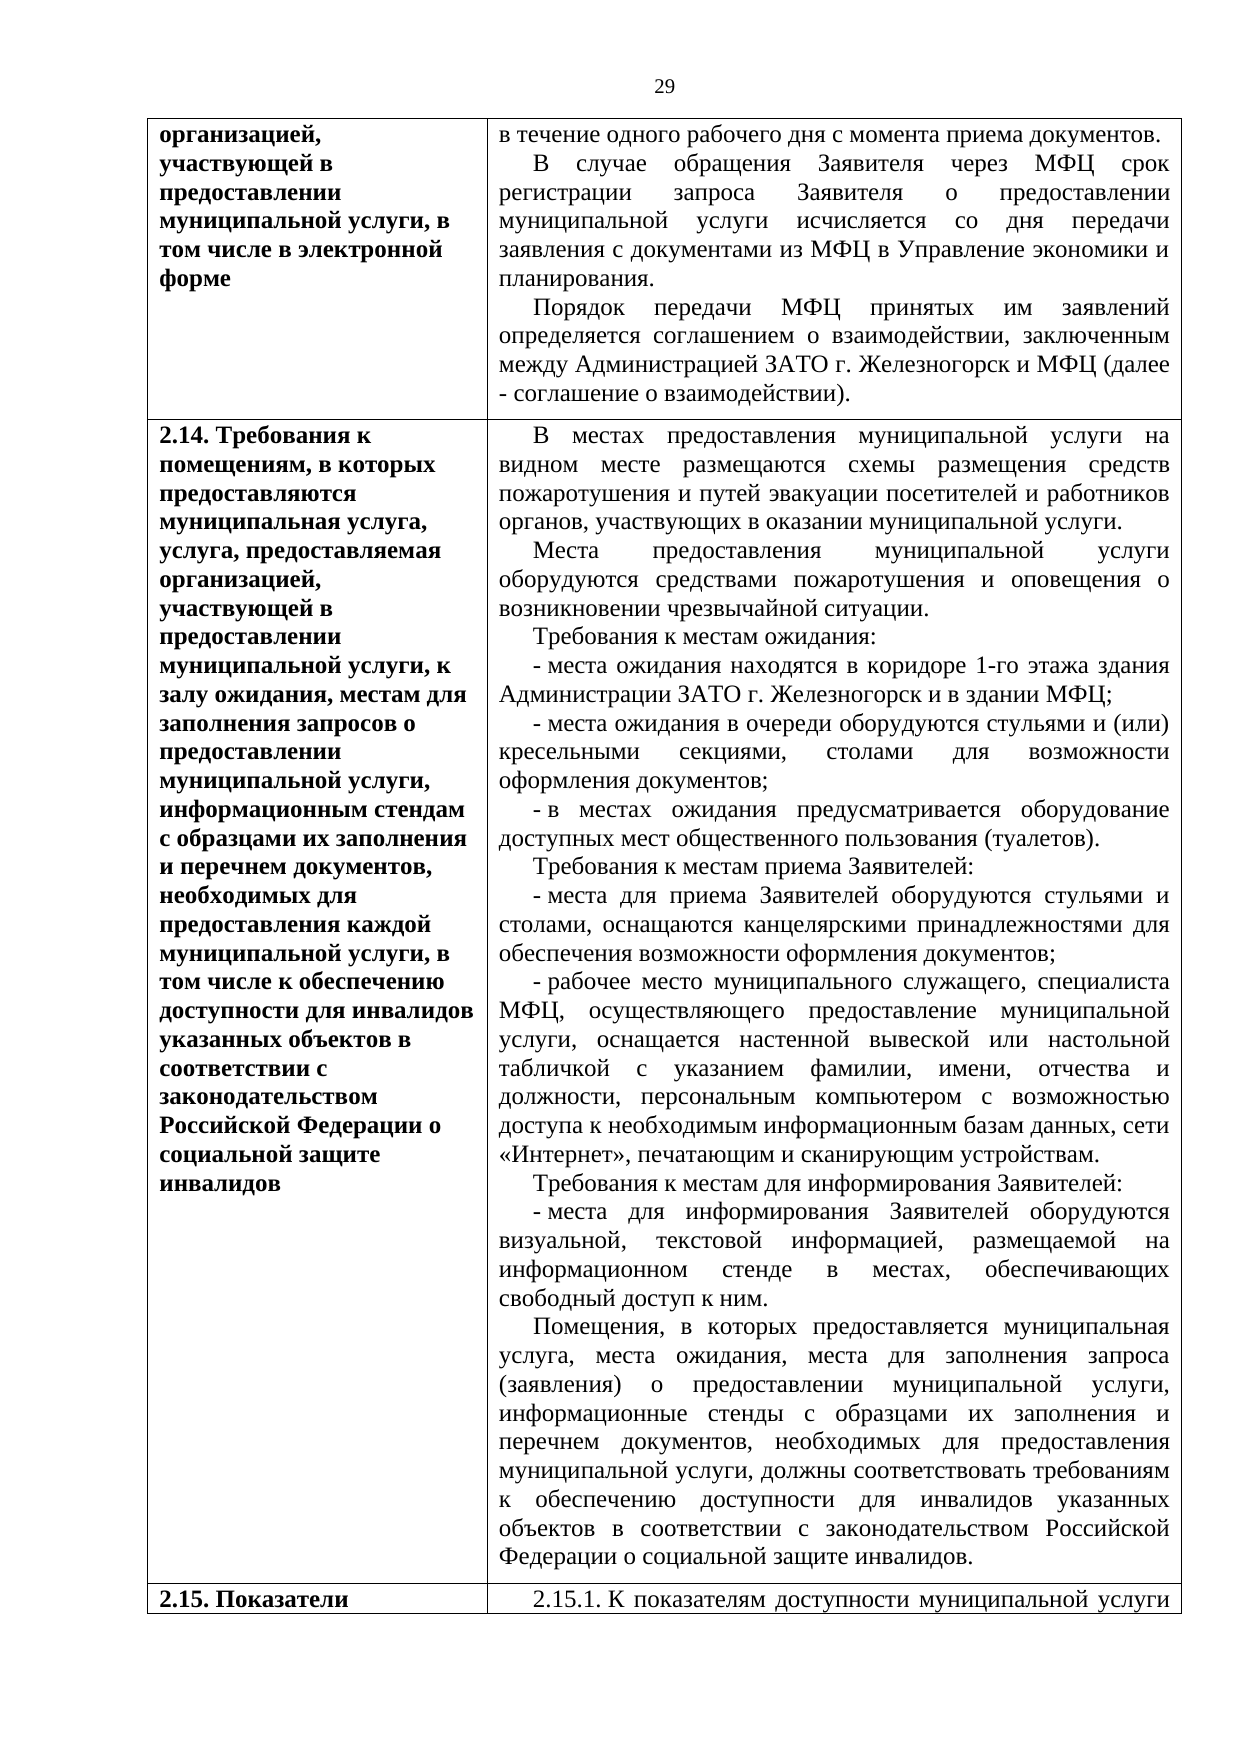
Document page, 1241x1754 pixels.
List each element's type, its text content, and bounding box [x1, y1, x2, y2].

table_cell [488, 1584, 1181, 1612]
table_cell В местах предоставления муниципальной услуги на видном месте размещаются схемы размещения средств пожаротушения и путей эвакуации посетителей и работников органов, участвующих в оказании муниципальной услуги. Места предоставления муниципальной услуги оборудуются средствами пожаротушения и оповещения о возникновении чрезвычайной ситуации. Требования к местам ожидания: - места ожидания находятся в коридоре 1-го этажа здания Администрации ЗАТО г. Железногорск и в здании МФЦ; - места ожидания в очереди оборудуются стульями и (или) кресельными секциями, столами для возможности оформления документов; - в местах ожидания предусматривается оборудование доступных мест общественного пользования (туалетов). Требования к местам приема Заявителей: - места для приема Заявителей оборудуются стульями и столами, оснащаются канцелярскими принадлежностями для обеспечения возможности оформления документов; - рабочее место муниципального служащего, специалиста МФЦ, осуществляющего предоставление муниципальной услуги, оснащается настенной вывеской или настольной табличкой с указанием фамилии, имени, отчества и должности, персональным компьютером с возможностью доступа к необходимым информационным базам данных, сети «Интернет», печатающим и сканирующим устройствам. Требования к местам для информирования Заявителей: - места для информирования Заявителей оборудуются визуальной, текстовой информацией, размещаемой на информационном стенде в местах, обеспечивающих свободный доступ к ним. Помещения, в которых предоставляется муниципальная услуга, места ожидания, места для заполнения запроса (заявления) о предоставлении муниципальной услуги, информационные стенды с образцами их заполнения и перечнем документов, необходимых для предоставления муниципальной услуги, должны соответствовать требованиям к обеспечению доступности для инвалидов указанных объектов в соответствии с законодательством Российской Федерации о социальной защите инвалидов. [488, 420, 1181, 1583]
table_cell 2.15. Показатели доступности и качества муниципальной услуги [148, 1584, 487, 1612]
table_cell 2.14. Требования к помещениям, в которых предоставляются муниципальная услуга, услуга, предоставляемая организацией, участвующей в предоставлении муниципальной услуги, к залу ожидания, местам для заполнения запросов о предоставлении муниципальной услуги, информационным стендам с образцами их заполнения и перечнем документов, необходимых для предоставления каждой муниципальной услуги, в том числе к обеспечению доступности для инвалидов указанных объектов в соответствии с законодательством Российской Федерации о социальной защите инвалидов [148, 420, 487, 1583]
